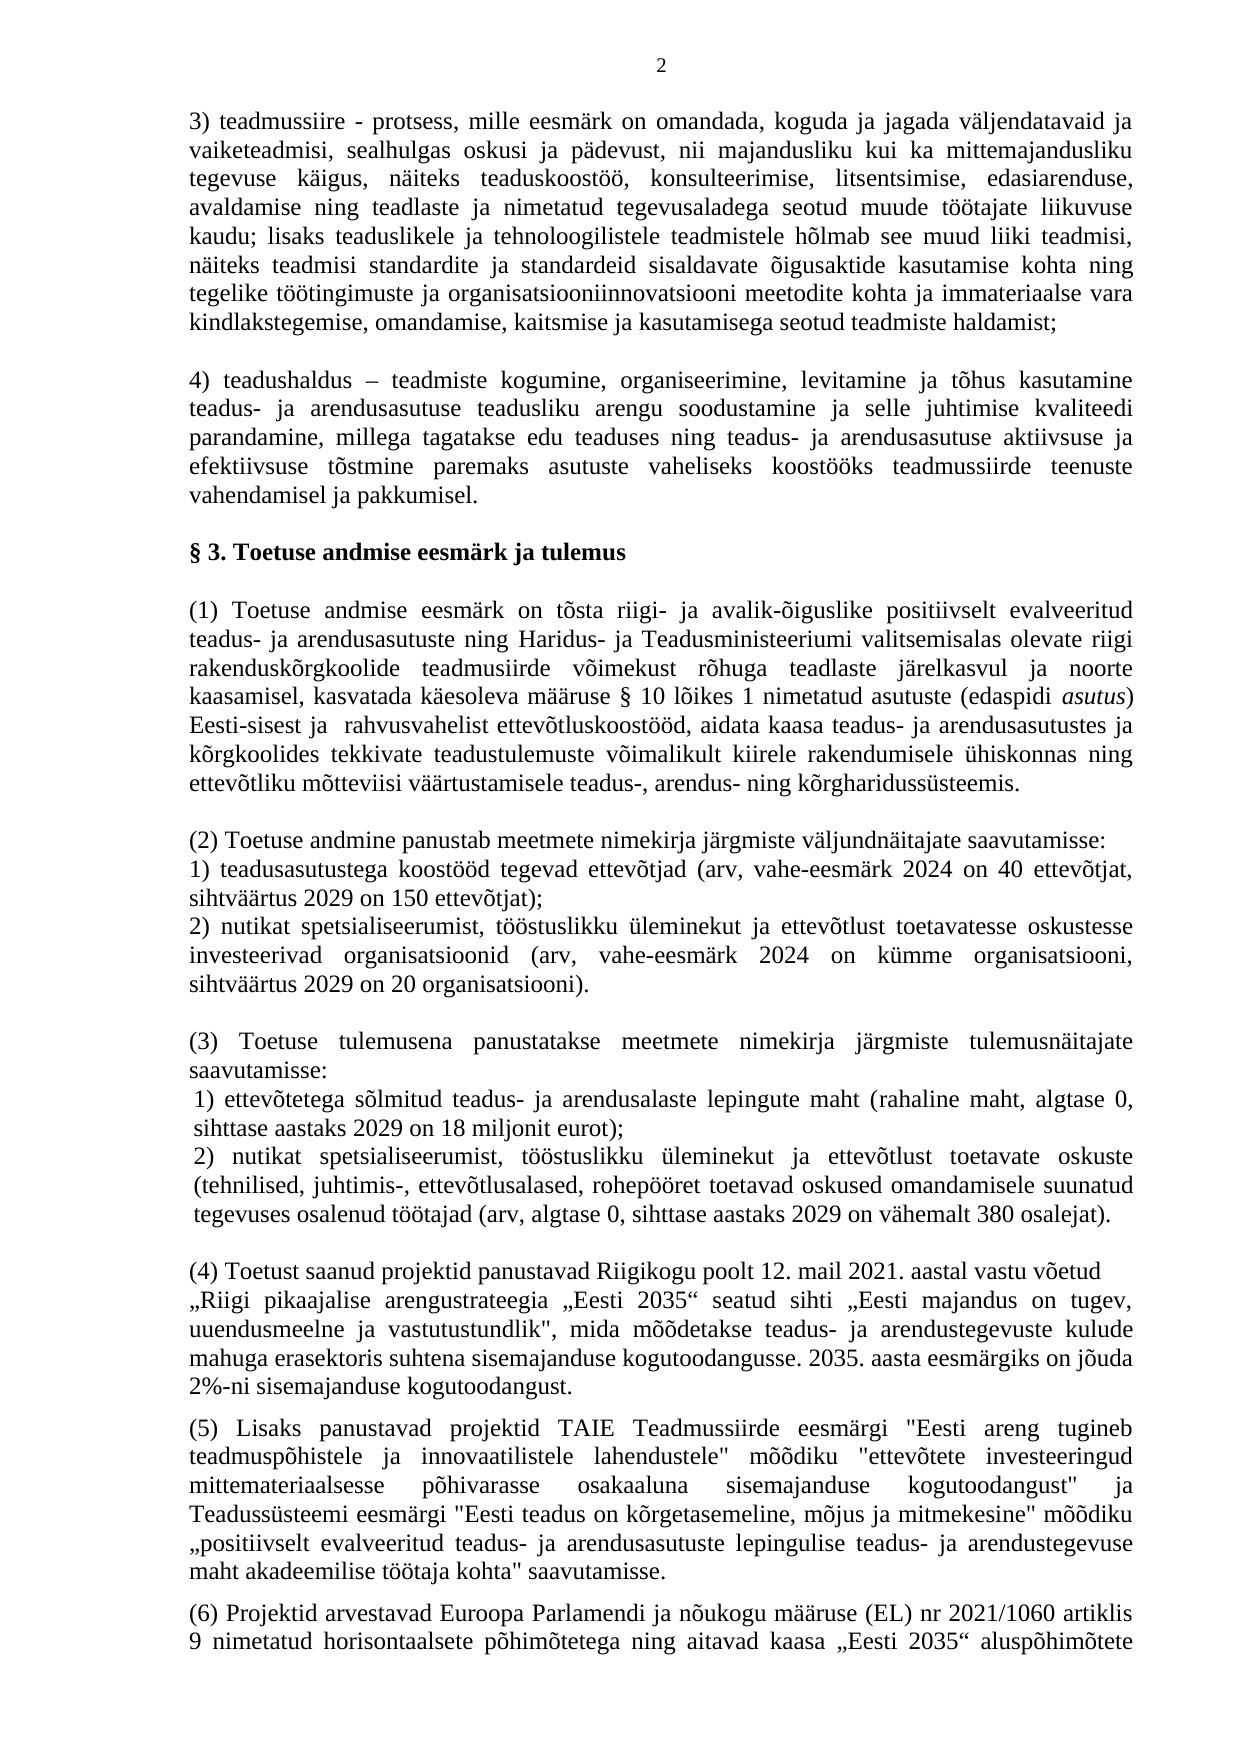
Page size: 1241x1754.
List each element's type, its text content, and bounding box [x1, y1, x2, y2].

text (4) Toetust saanud projektid panustavad Riigikogu poolt 12. mail 2021. aastal vastu võetud [189, 1256, 1134, 1285]
text (2) Toetuse andmine panustab meetmete nimekirja järgmiste väljundnäitajate saavutamisse: [189, 825, 1134, 854]
text (3) Toetuse tulemusena panustatakse meetmete nimekirja järgmiste tulemusnäitajate saavutamisse: [189, 1026, 1134, 1084]
text 2) nutikat spetsialiseerumist, tööstuslikku üleminekut ja ettevõtlust toetavate oskuste (tehnilised, juhtimis-, ettevõtlusalased, rohepööret toetavad oskused omandamisele suunatud tegevuses osalenud töötajad (arv, algtase 0, sihttase aastaks 2029 on vähemalt 380 osalejat). [193, 1141, 1134, 1228]
text (1) Toetuse andmise eesmärk on tõsta riigi- ja avalik-õiguslike positiivselt evalveeritud teadus- ja arendusasutuste ning Haridus- ja Teadusministeeriumi valitsemisalas olevate riigi rakenduskõrgkoolide teadmusiirde võimekust rõhuga teadlaste järelkasvul ja noorte kaasamisel, kasvatada käesoleva määruse § 10 lõikes 1 nimetatud asutuste (edaspidi asutus) Eesti-sisest ja rahvusvahelist ettevõtluskoostööd, aidata kaasa teadus- ja arendusasutustes ja kõrgkoolides tekkivate teadustulemuste võimalikult kiirele rakendumisele ühiskonnas ning ettevõtliku mõtteviisi väärtustamisele teadus-, arendus- ning kõrgharidussüsteemis. [189, 595, 1134, 796]
text „Riigi pikaajalise arengustrateegia „Eesti 2035“ seatud sihti „Eesti majandus on tugev, uuendusmeelne ja vastutustundlik", mida mõõdetakse teadus- ja arendustegevuste kulude mahuga erasektoris suhtena sisemajanduse kogutoodangusse. 2035. aasta eesmärgiks on jõuda 2%-ni sisemajanduse kogutoodangust. [189, 1285, 1134, 1400]
text § 3. Toetuse andmise eesmärk ja tulemus [189, 537, 1134, 566]
text 2) nutikat spetsialiseerumist, tööstuslikku üleminekut ja ettevõtlust toetavatesse oskustesse investeerivad organisatsioonid (arv, vahe-eesmärk 2024 on kümme organisatsiooni, sihtväärtus 2029 on 20 organisatsiooni). [189, 911, 1134, 998]
text 3) teadmussiire - protsess, mille eesmärk on omandada, koguda ja jagada väljendatavaid ja vaiketeadmisi, sealhulgas oskusi ja pädevust, nii majandusliku kui ka mittemajandusliku tegevuse käigus, näiteks teaduskoostöö, konsulteerimise, litsentsimise, edasiarenduse, avaldamise ning teadlaste ja nimetatud tegevusaladega seotud muude töötajate liikuvuse kaudu; lisaks teaduslikele ja tehnoloogilistele teadmistele hõlmab see muud liiki teadmisi, näiteks teadmisi standardite ja standardeid sisaldavate õigusaktide kasutamise kohta ning tegelike töötingimuste ja organisatsiooniinnovatsiooni meetodite kohta ja immateriaalse vara kindlakstegemise, omandamise, kaitsmise ja kasutamisega seotud teadmiste haldamist; [189, 106, 1134, 336]
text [189, 1598, 1134, 1655]
text (5) Lisaks panustavad projektid TAIE Teadmussiirde eesmärgi "Eesti areng tugineb teadmuspõhistele ja innovaatilistele lahendustele" mõõdiku "ettevõtete investeeringud mittemateriaalsesse põhivarasse osakaaluna sisemajanduse kogutoodangust" ja Teadussüsteemi eesmärgi "Eesti teadus on kõrgetasemeline, mõjus ja mitmekesine" mõõdiku „positiivselt evalveeritud teadus- ja arendusasutuste lepingulise teadus- ja arendustegevuse maht akadeemilise töötaja kohta" saavutamisse. [189, 1413, 1134, 1585]
text 4) teadushaldus – teadmiste kogumine, organiseerimine, levitamine ja tõhus kasutamine teadus- ja arendusasutuse teadusliku arengu soodustamine ja selle juhtimise kvaliteedi parandamine, millega tagatakse edu teaduses ning teadus- ja arendusasutuse aktiivsuse ja efektiivsuse tõstmine paremaks asutuste vaheliseks koostööks teadmussiirde teenuste vahendamisel ja pakkumisel. [189, 365, 1134, 508]
text 1) teadusasutustega koostööd tegevad ettevõtjad (arv, vahe-eesmärk 2024 on 40 ettevõtjat, sihtväärtus 2029 on 150 ettevõtjat); [189, 854, 1134, 911]
text 1) ettevõtetega sõlmitud teadus- ja arendusalaste lepingute maht (rahaline maht, algtase 0, sihttase aastaks 2029 on 18 miljonit eurot); [193, 1084, 1134, 1141]
